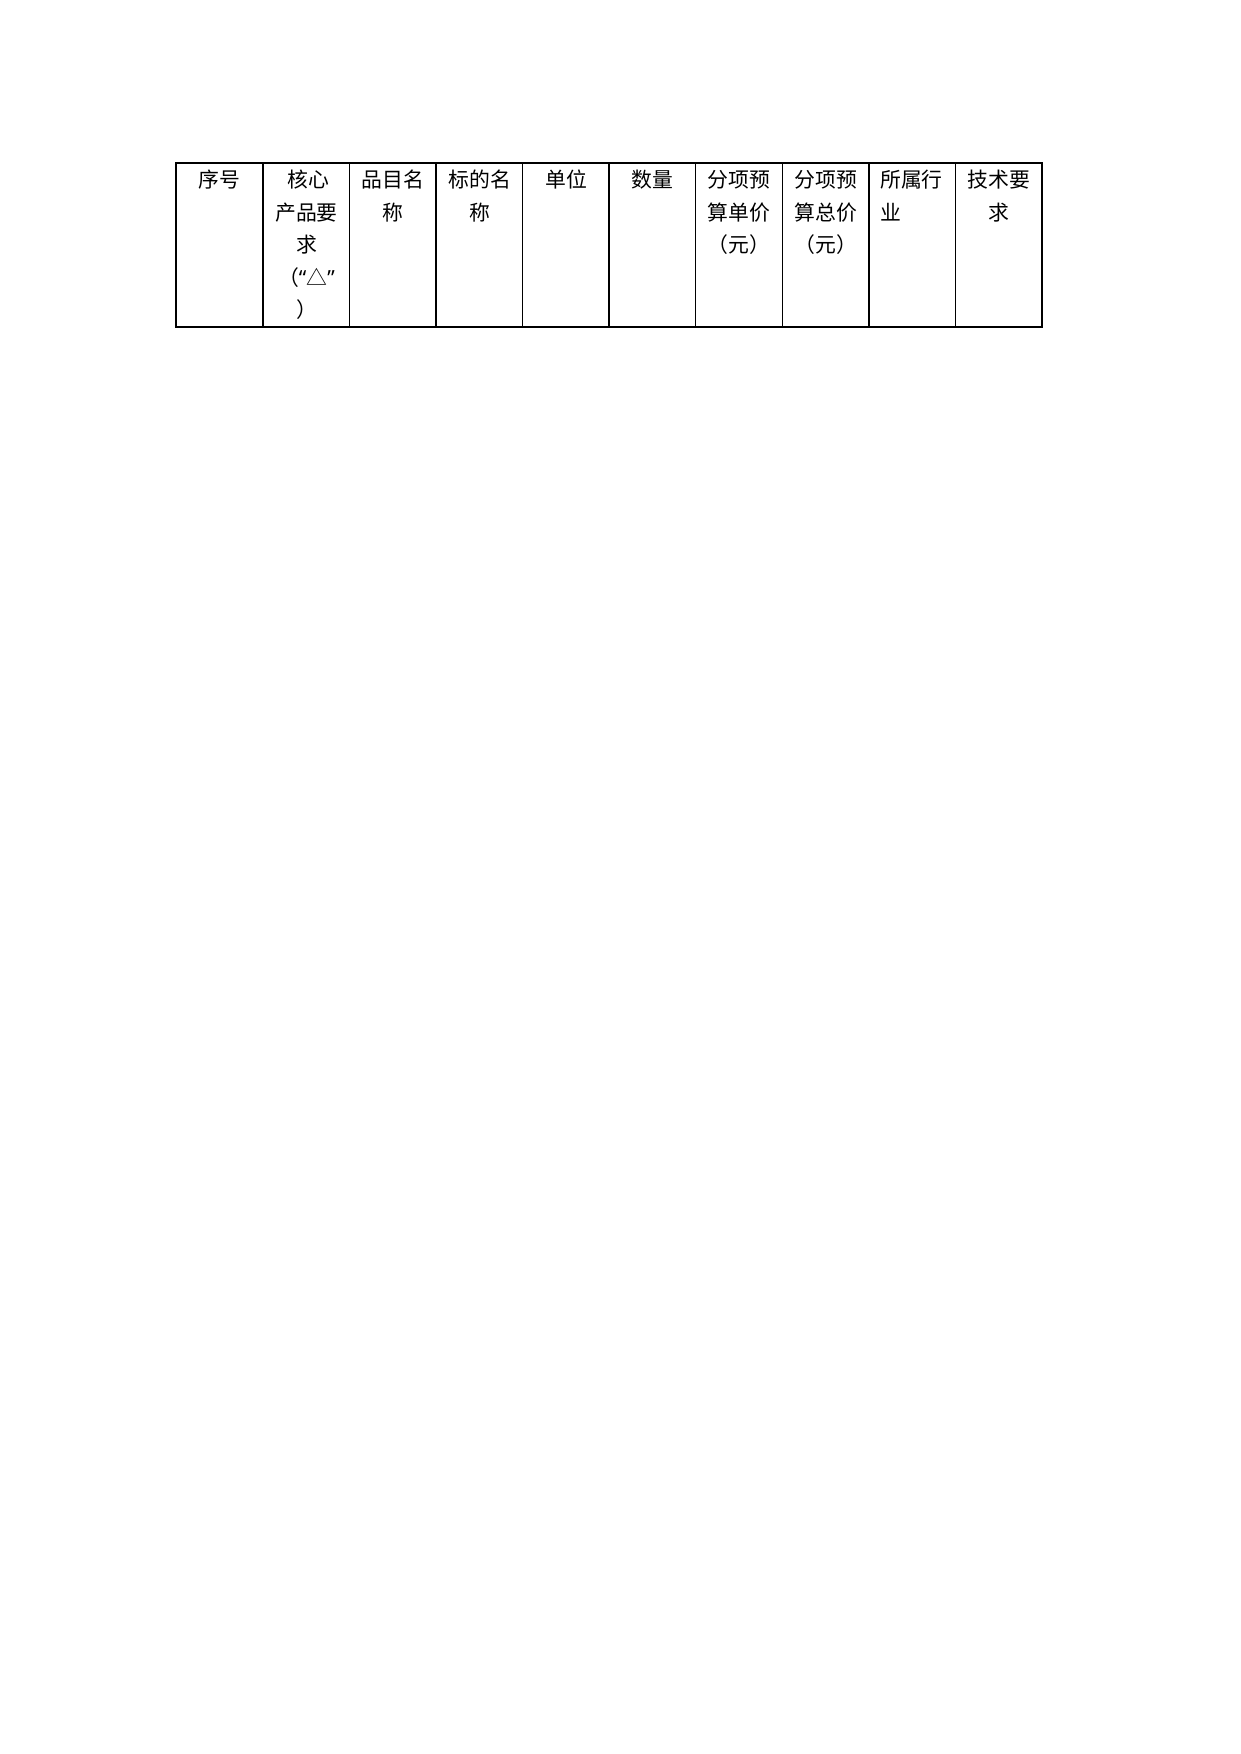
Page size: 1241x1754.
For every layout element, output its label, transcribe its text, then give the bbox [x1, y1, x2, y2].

table_header 分项预算总价（元） [783, 164, 868, 326]
table_header 标的名称 [437, 164, 522, 326]
table_header 技术要求 [956, 164, 1041, 326]
table_header 分项预算单价（元） [696, 164, 782, 326]
table_header 单位 [523, 164, 608, 326]
table_header 数量 [610, 164, 695, 326]
table_header 核心产品要求（“△”） [264, 164, 349, 326]
table_header 所属行业 [870, 164, 955, 326]
table_header 品目名称 [350, 164, 435, 326]
table_header 序号 [177, 164, 262, 326]
